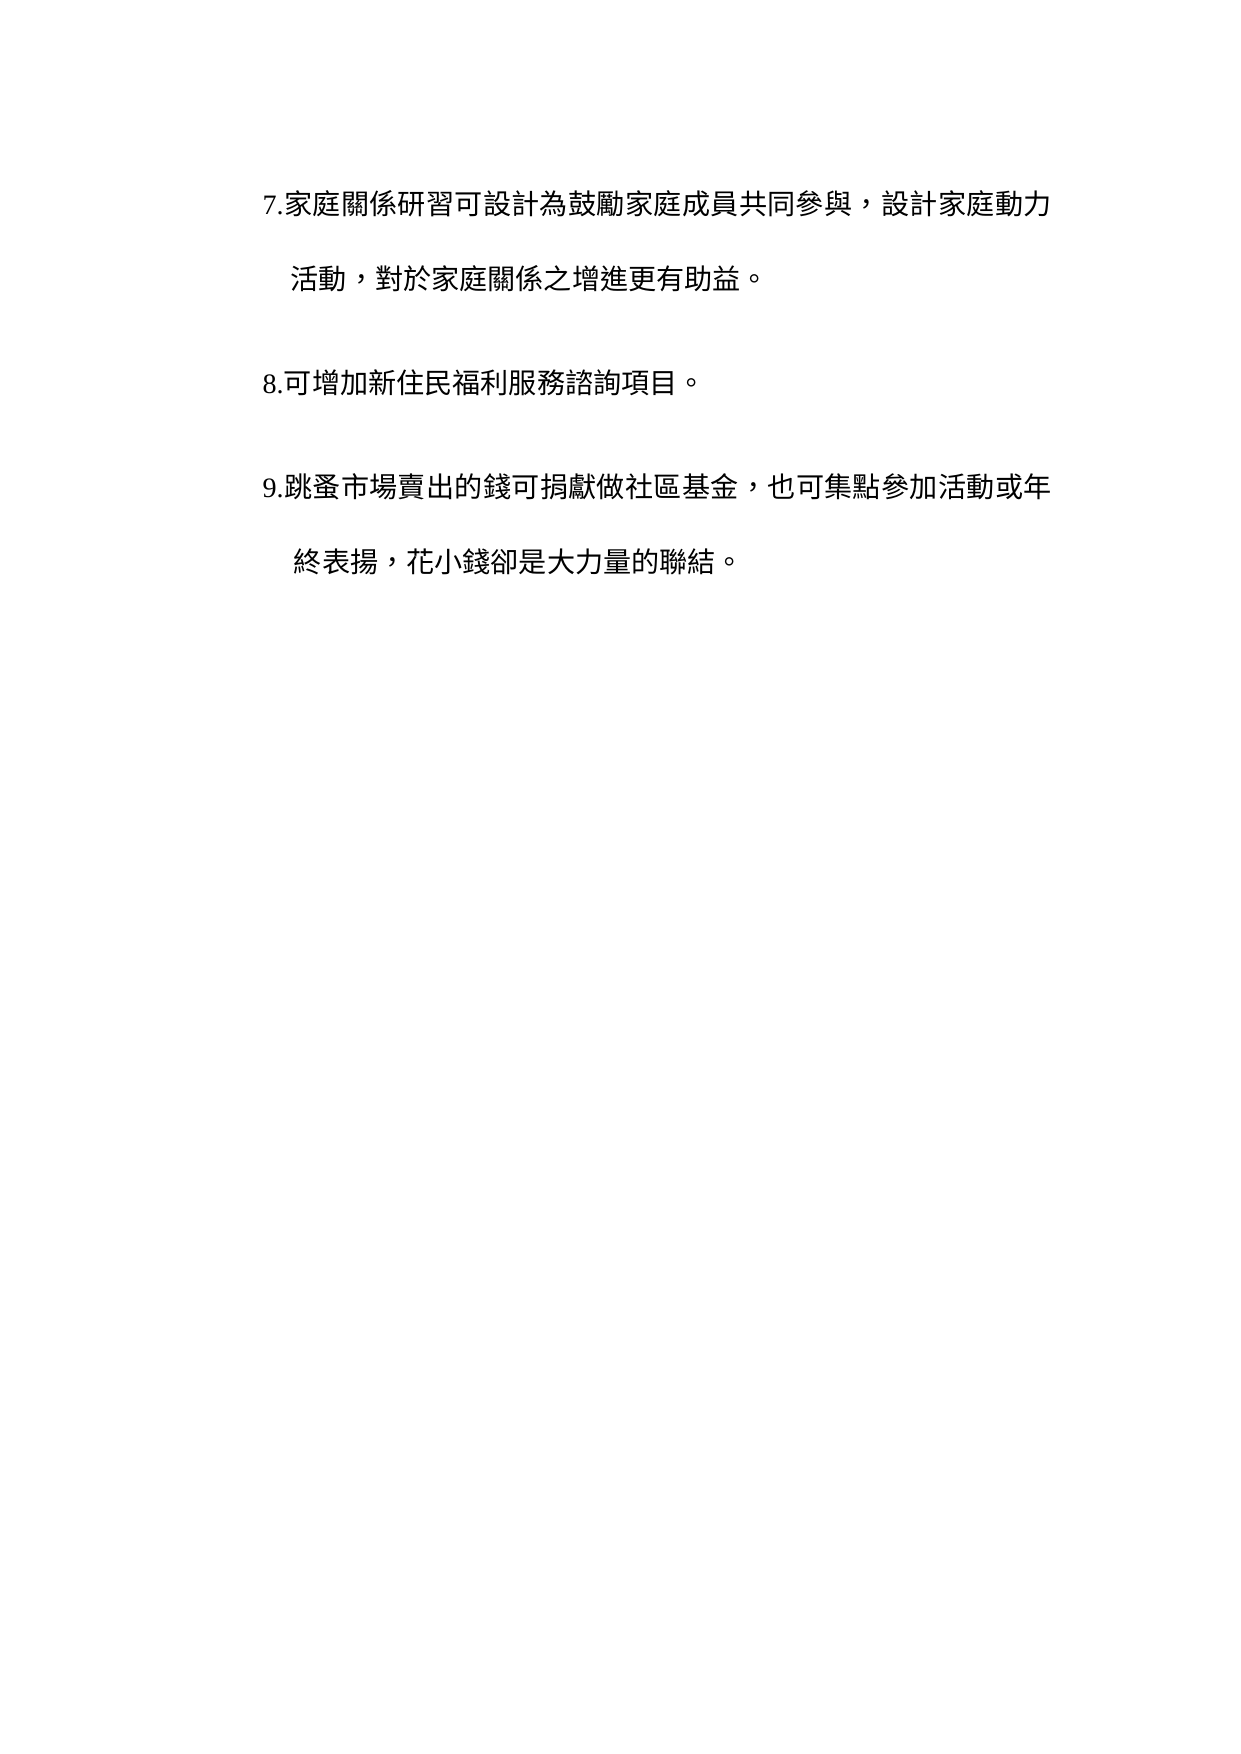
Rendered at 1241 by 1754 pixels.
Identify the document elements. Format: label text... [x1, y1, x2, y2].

text 9.跳蚤市場賣出的錢可捐獻做社區基金，也可集點參加活動或年終表揚，花小錢卻是大力量的聯結。 [262, 448, 1053, 598]
text 8.可增加新住民福利服務諮詢項目。 [262, 344, 1053, 419]
text 7.家庭關係研習可設計為鼓勵家庭成員共同參與，設計家庭動力活動，對於家庭關係之增進更有助益。 [262, 164, 1053, 314]
